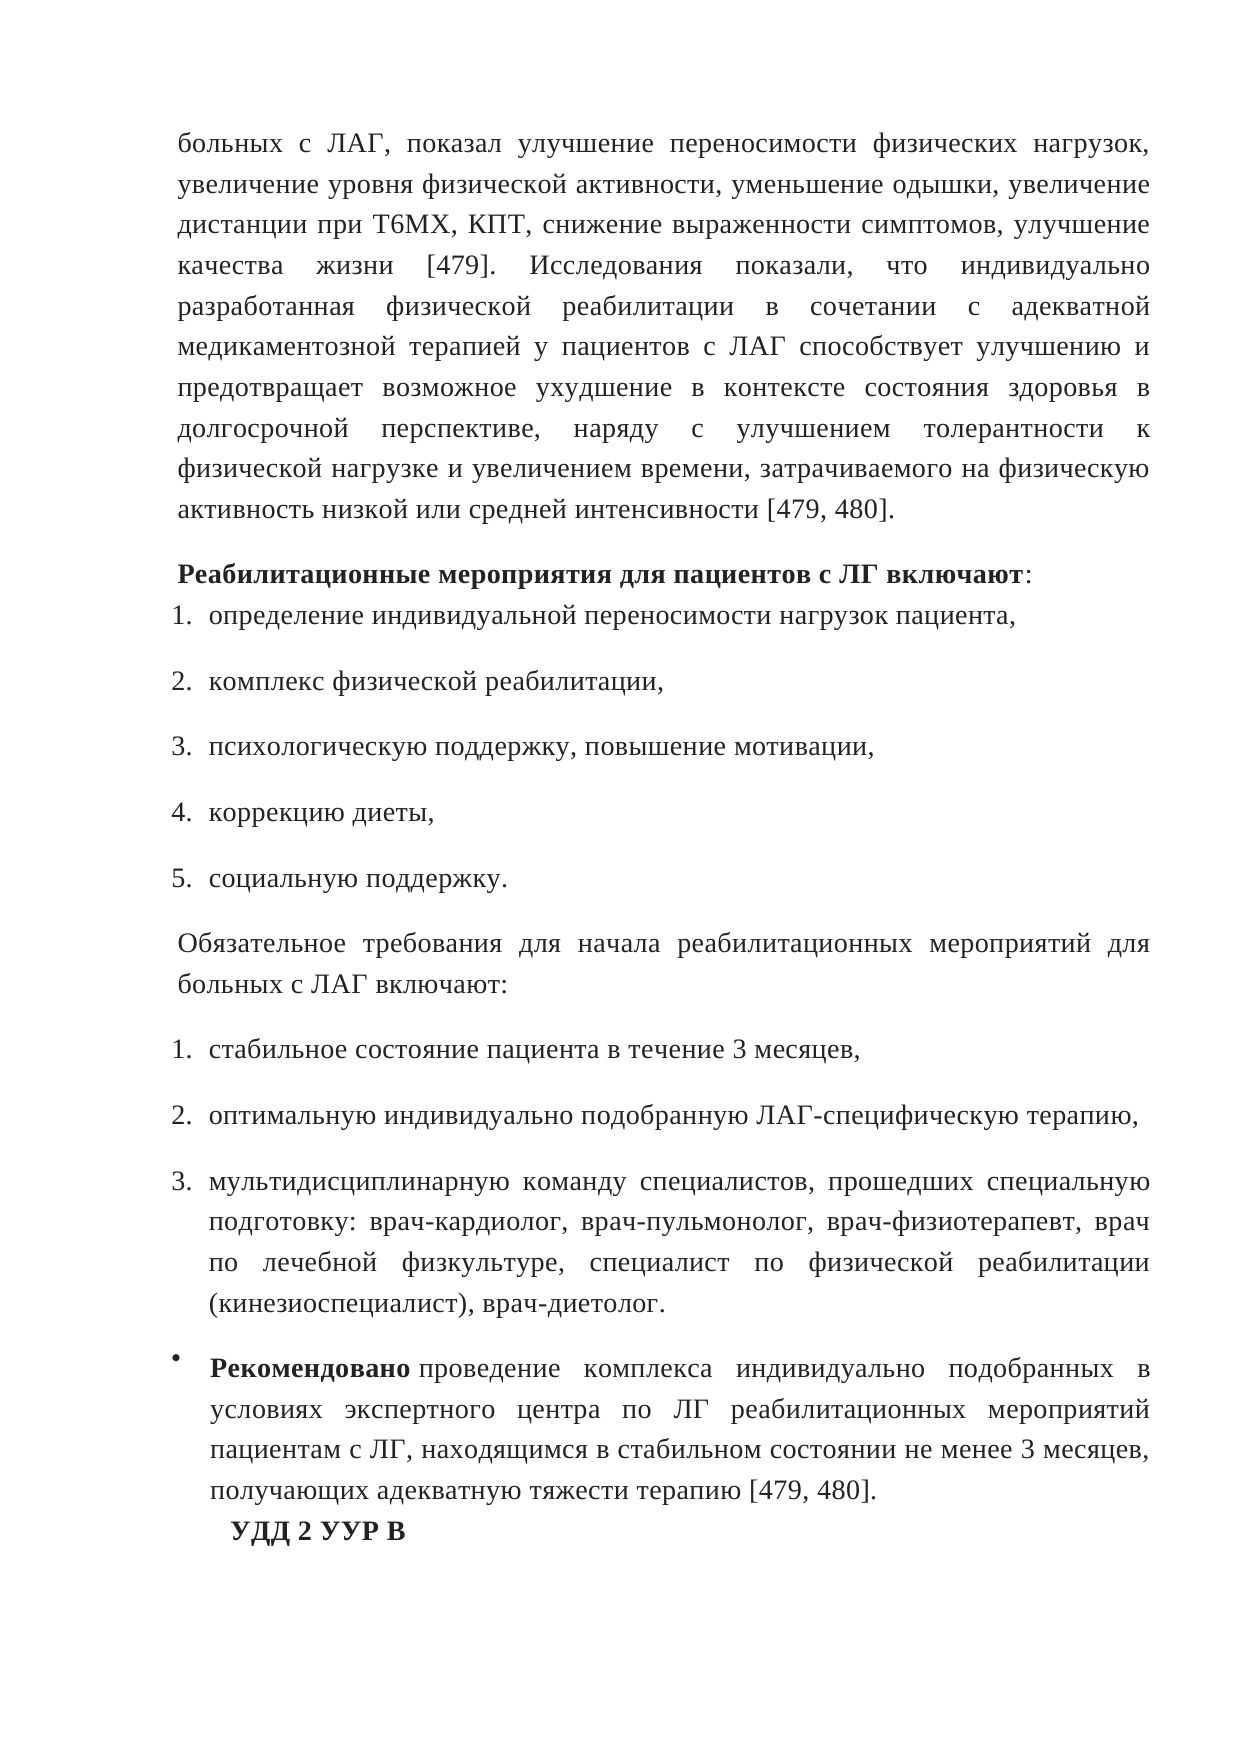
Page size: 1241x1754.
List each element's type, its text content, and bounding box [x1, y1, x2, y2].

list Рекомендовано проведение комплекса индивидуально подобранных в условиях экспертного центра по ЛГ реабилитационных мероприятий пациентам с ЛГ, находящимся в стабильном состоянии не менее 3 месяцев, получающих адекватную тяжести терапию [479, 480]. [172, 1343, 1152, 1506]
list коррекцию диеты, [171, 787, 1152, 827]
list определение индивидуальной переносимости нагрузок пациента, [171, 590, 1152, 631]
text УДД 2 УУР В [177, 1506, 1152, 1546]
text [177, 118, 1152, 524]
list мультидисциплинарную команду специалистов, прошедших специальную подготовку: врач-кардиолог, врач-пульмонолог, врач-физиотерапевт, врач по лечебной физкультуре, специалист по физической реабилитации (кинезиоспециалист), врач-диетолог. [171, 1156, 1152, 1318]
list комплекс физической реабилитации, [171, 656, 1152, 696]
text Обязательное требования для начала реабилитационных мероприятий для больных с ЛАГ включают: [177, 918, 1152, 999]
list социальную поддержку. [171, 852, 1152, 893]
list оптимальную индивидуально подобранную ЛАГ-специфическую терапию, [171, 1090, 1152, 1131]
list психологическую поддержку, повышение мотивации, [171, 721, 1152, 762]
list стабильное состояние пациента в течение 3 месяцев, [171, 1024, 1152, 1065]
text Реабилитационные мероприятия для пациентов с ЛГ включают: [177, 549, 1152, 590]
